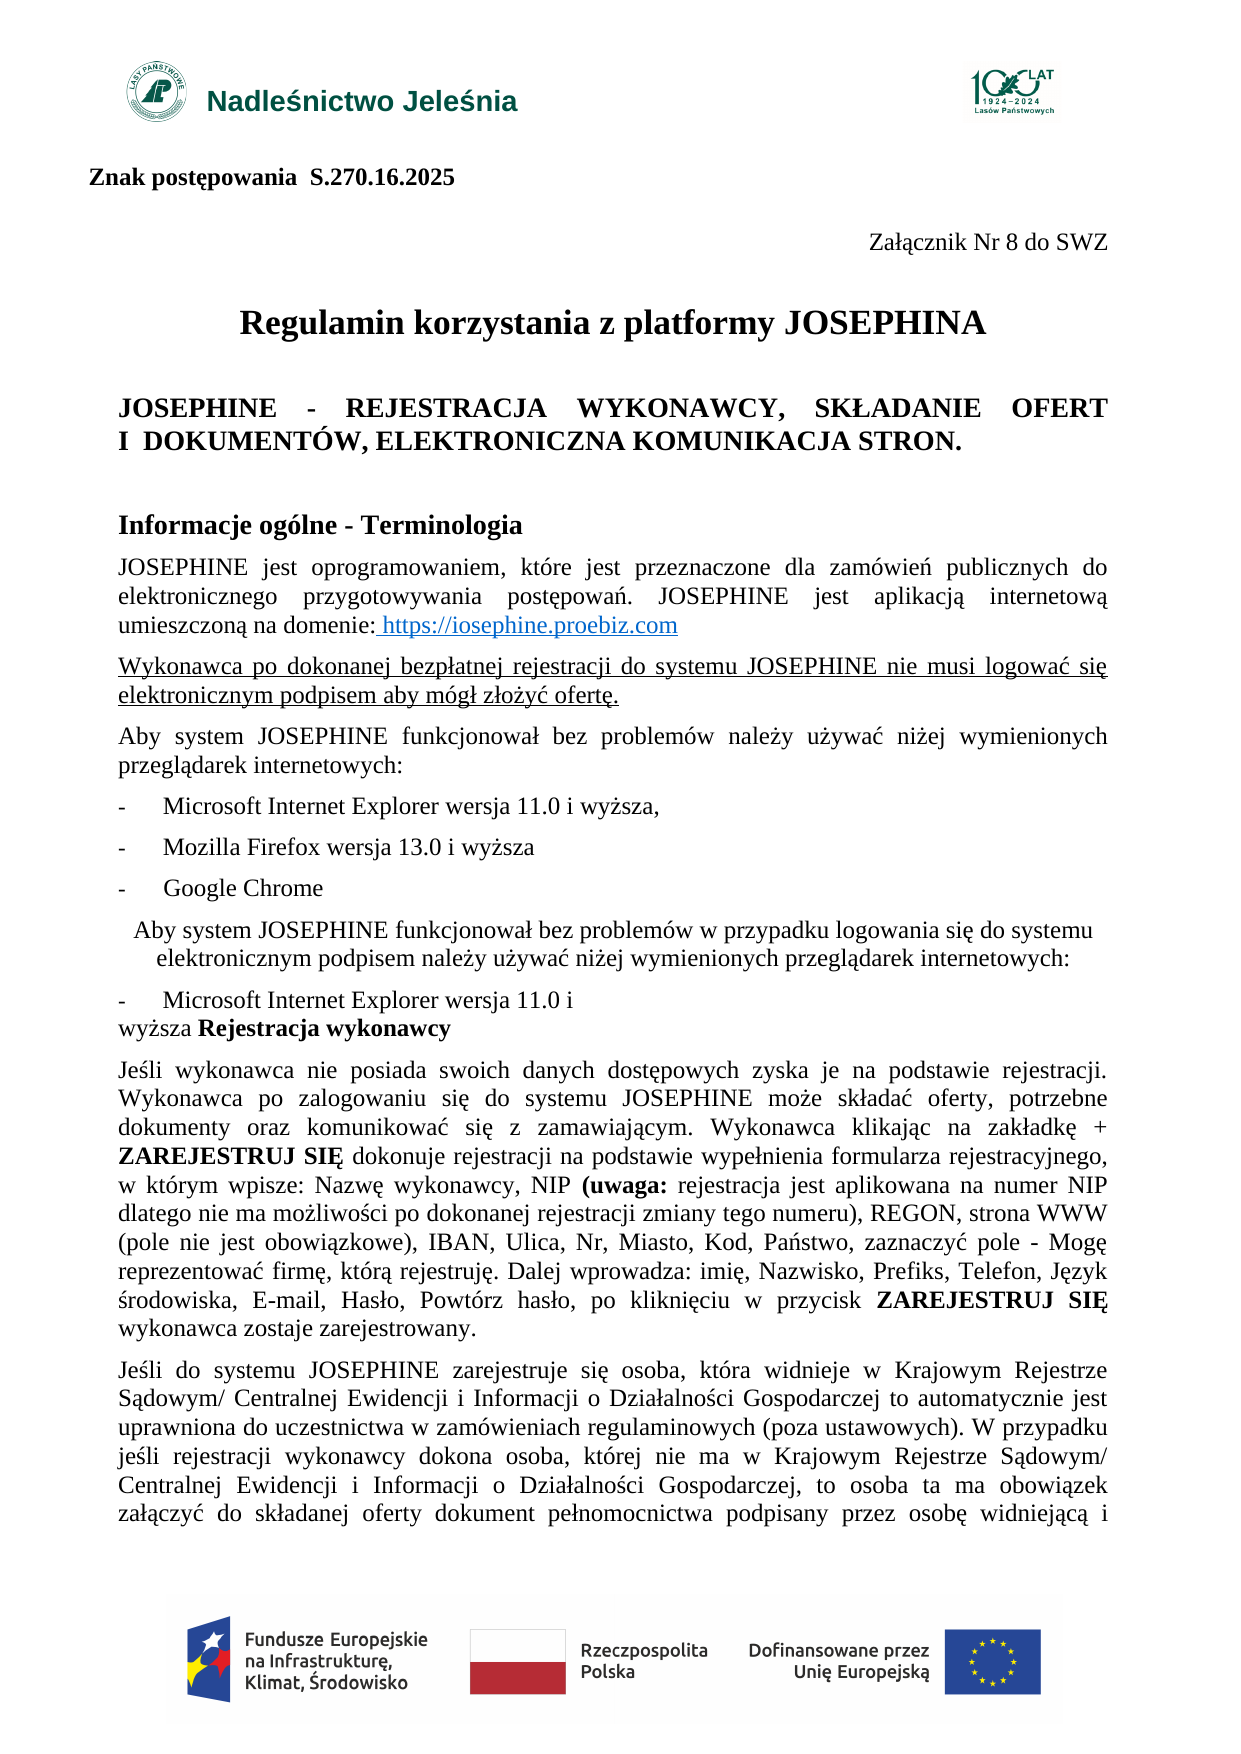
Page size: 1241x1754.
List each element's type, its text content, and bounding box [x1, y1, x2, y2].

text JOSEPHINE - REJESTRACJA WYKONAWCY, SKŁADANIE OFERT I DOKUMENTÓW, ELEKTRONICZNA KOMUNIKACJA STRON. [118, 390, 1109, 457]
text Informacje ogólne - Terminologia [118, 512, 1111, 540]
list Mozilla Firefox wersja 13.0 i wyższa [118, 832, 1111, 861]
picture [962, 61, 1062, 123]
text Jeśli wykonawca nie posiada swoich danych dostępowych zyska je na podstawie rejestracji. Wykonawca po zalogowaniu się do systemu JOSEPHINE może składać oferty, potrzebne dokumenty oraz komunikować się z zamawiającym. Wykonawca klikając na zakładkę + ZAREJESTRUJ SIĘ dokonuje rejestracji na podstawie wypełnienia formularza rejestracyjnego, w którym wpisze: Nazwę wykonawcy, NIP (uwaga: rejestracja jest aplikowana na numer NIP dlatego nie ma możliwości po dokonanej rejestracji zmiany tego numeru), REGON, strona WWW (pole nie jest obowiązkowe), IBAN, Ulica, Nr, Miasto, Kod, Państwo, zaznaczyć pole - Mogę reprezentować firmę, którą rejestruję. Dalej wprowadza: imię, Nazwisko, Prefiks, Telefon, Język środowiska, E-mail, Hasło, Powtórz hasło, po kliknięciu w przycisk ZAREJESTRUJ SIĘ wykonawca zostaje zarejestrowany. [118, 1055, 1109, 1342]
text Aby system JOSEPHINE funkcjonował bez problemów w przypadku logowania się do systemu elektronicznym podpisem należy używać niżej wymienionych przeglądarek internetowych: [118, 915, 1109, 972]
picture [166, 1594, 1063, 1724]
list Microsoft Internet Explorer wersja 11.0 i wyższa Rejestracja wykonawcy [118, 985, 652, 1042]
text JOSEPHINE jest oprogramowaniem, które jest przeznaczone dla zamówień publicznych do elektronicznego przygotowywania postępowań. JOSEPHINE jest aplikacją internetową umieszczoną na domenie: https://iosephine.proebiz.com [118, 552, 1109, 638]
text Wykonawca po dokonanej bezpłatnej rejestracji do systemu JOSEPHINE nie musi logować się elektronicznym podpisem aby mógł złożyć ofertę. [118, 651, 1109, 708]
list Google Chrome [118, 873, 1111, 902]
text Aby system JOSEPHINE funkcjonował bez problemów należy używać niżej wymienionych przeglądarek internetowych: [118, 721, 1109, 778]
text Załącznik Nr 8 do SWZ [118, 222, 1109, 258]
list Microsoft Internet Explorer wersja 11.0 i wyższa, [118, 791, 1111, 820]
text Regulamin korzystania z platformy JOSEPHINA [118, 306, 1109, 342]
